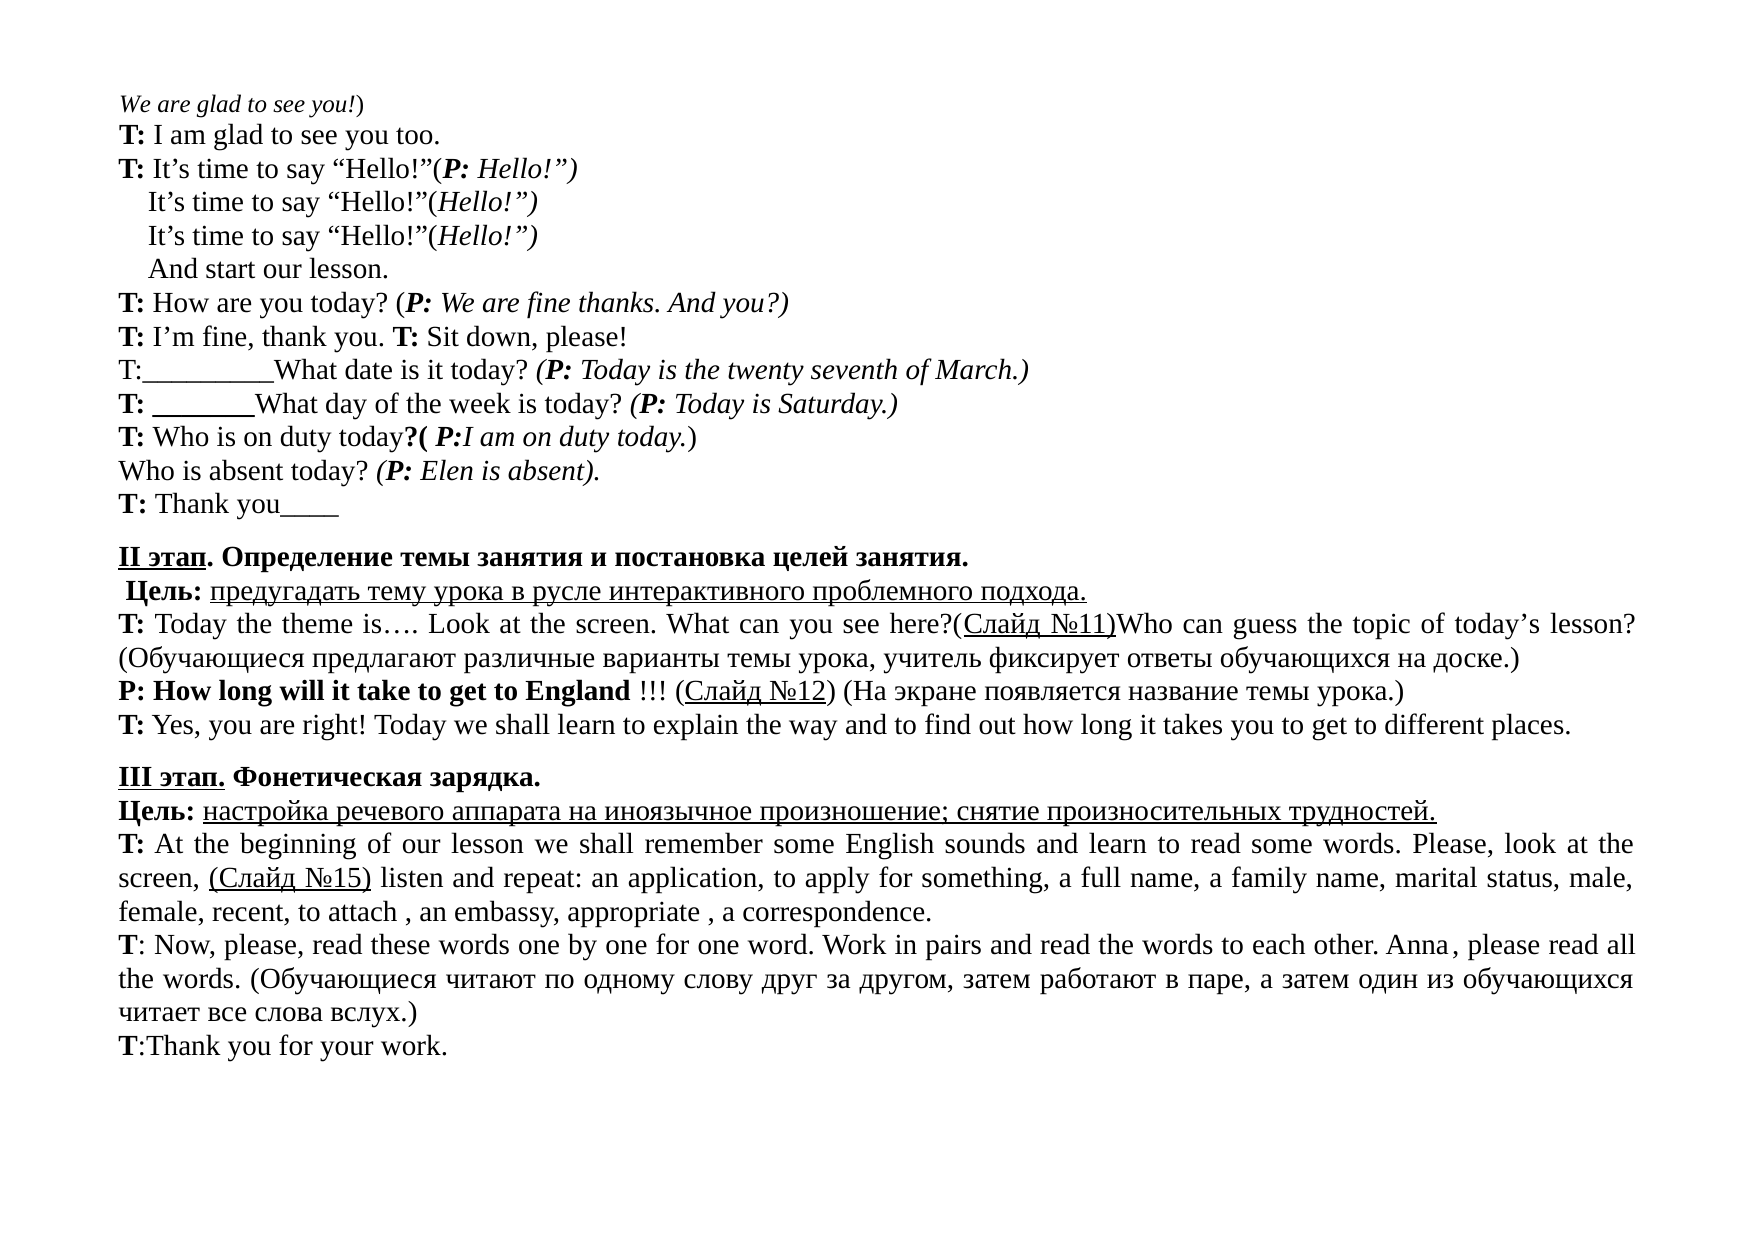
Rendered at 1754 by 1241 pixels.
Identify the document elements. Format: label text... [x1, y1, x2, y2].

text II этап. Определение темы занятия и постановка целей занятия. [118, 539, 1636, 573]
text T:_________What date is it today? (P: Today is the twenty seventh of March.) [118, 352, 1636, 386]
text Who is absent today? (P: Elen is absent). [118, 453, 1636, 486]
text T: Thank you____ [118, 486, 1636, 520]
text T: At the beginning of our lesson we shall remember some English sounds and learn to read some words. Please, look at the screen, (Слайд №15) listen and repeat: an application, to apply for something, a full name, a family name, marital status, male, female, recent, to attach , an embassy, appropriate , a correspondence. [118, 827, 1636, 927]
text T: Who is on duty today?( P:I am on duty today.) [118, 419, 1636, 453]
text T: Today the theme is…. Look at the screen. What can you see here?(Слайд №11)Who can guess the topic of today’s lesson? (Обучающиеся предлагают различные варианты темы урока, учитель фиксирует ответы обучающихся на доске.) [118, 606, 1636, 673]
text T: Now, please, read these words one by one for one word. Work in pairs and read the words to each other. Anna, please read all the words. (Обучающиеся читают по одному слову друг за другом, затем работают в паре, а затем один из обучающихся читает все слова вслух.) [118, 927, 1636, 1028]
text It’s time to say “Hello!”(Hello!”) [148, 218, 1636, 252]
text T:Thank you for your work. [118, 1028, 1636, 1061]
text It’s time to say “Hello!”(Hello!”) [148, 184, 1636, 218]
text And start our lesson. [148, 252, 1636, 285]
text P: How long will it take to get to England !!! (Слайд №12) (На экране появляется название темы урока.) [118, 673, 1636, 707]
text Цель: предугадать тему урока в русле интерактивного проблемного подхода. [118, 573, 1636, 606]
text T: _______What day of the week is today? (P: Today is Saturday.) [118, 386, 1636, 419]
text T: Yes, you are right! Today we shall learn to explain the way and to find out how long it takes you to get to different places. [118, 707, 1636, 740]
text III этап. Фонетическая зарядка. [118, 759, 1636, 793]
text T: I’m fine, thank you. T: Sit down, please! [118, 319, 1636, 352]
text Цель: настройка речевого аппарата на иноязычное произношение; снятие произносительных трудностей. [118, 793, 1636, 827]
text T: How are you today? (P: We are fine thanks. And you?) [118, 285, 1636, 319]
text T: It’s time to say “Hello!”(P: Hello!”) [118, 151, 1636, 184]
text We are glad to see you!) [118, 89, 1636, 117]
text T: I am glad to see you too. [118, 117, 1636, 151]
